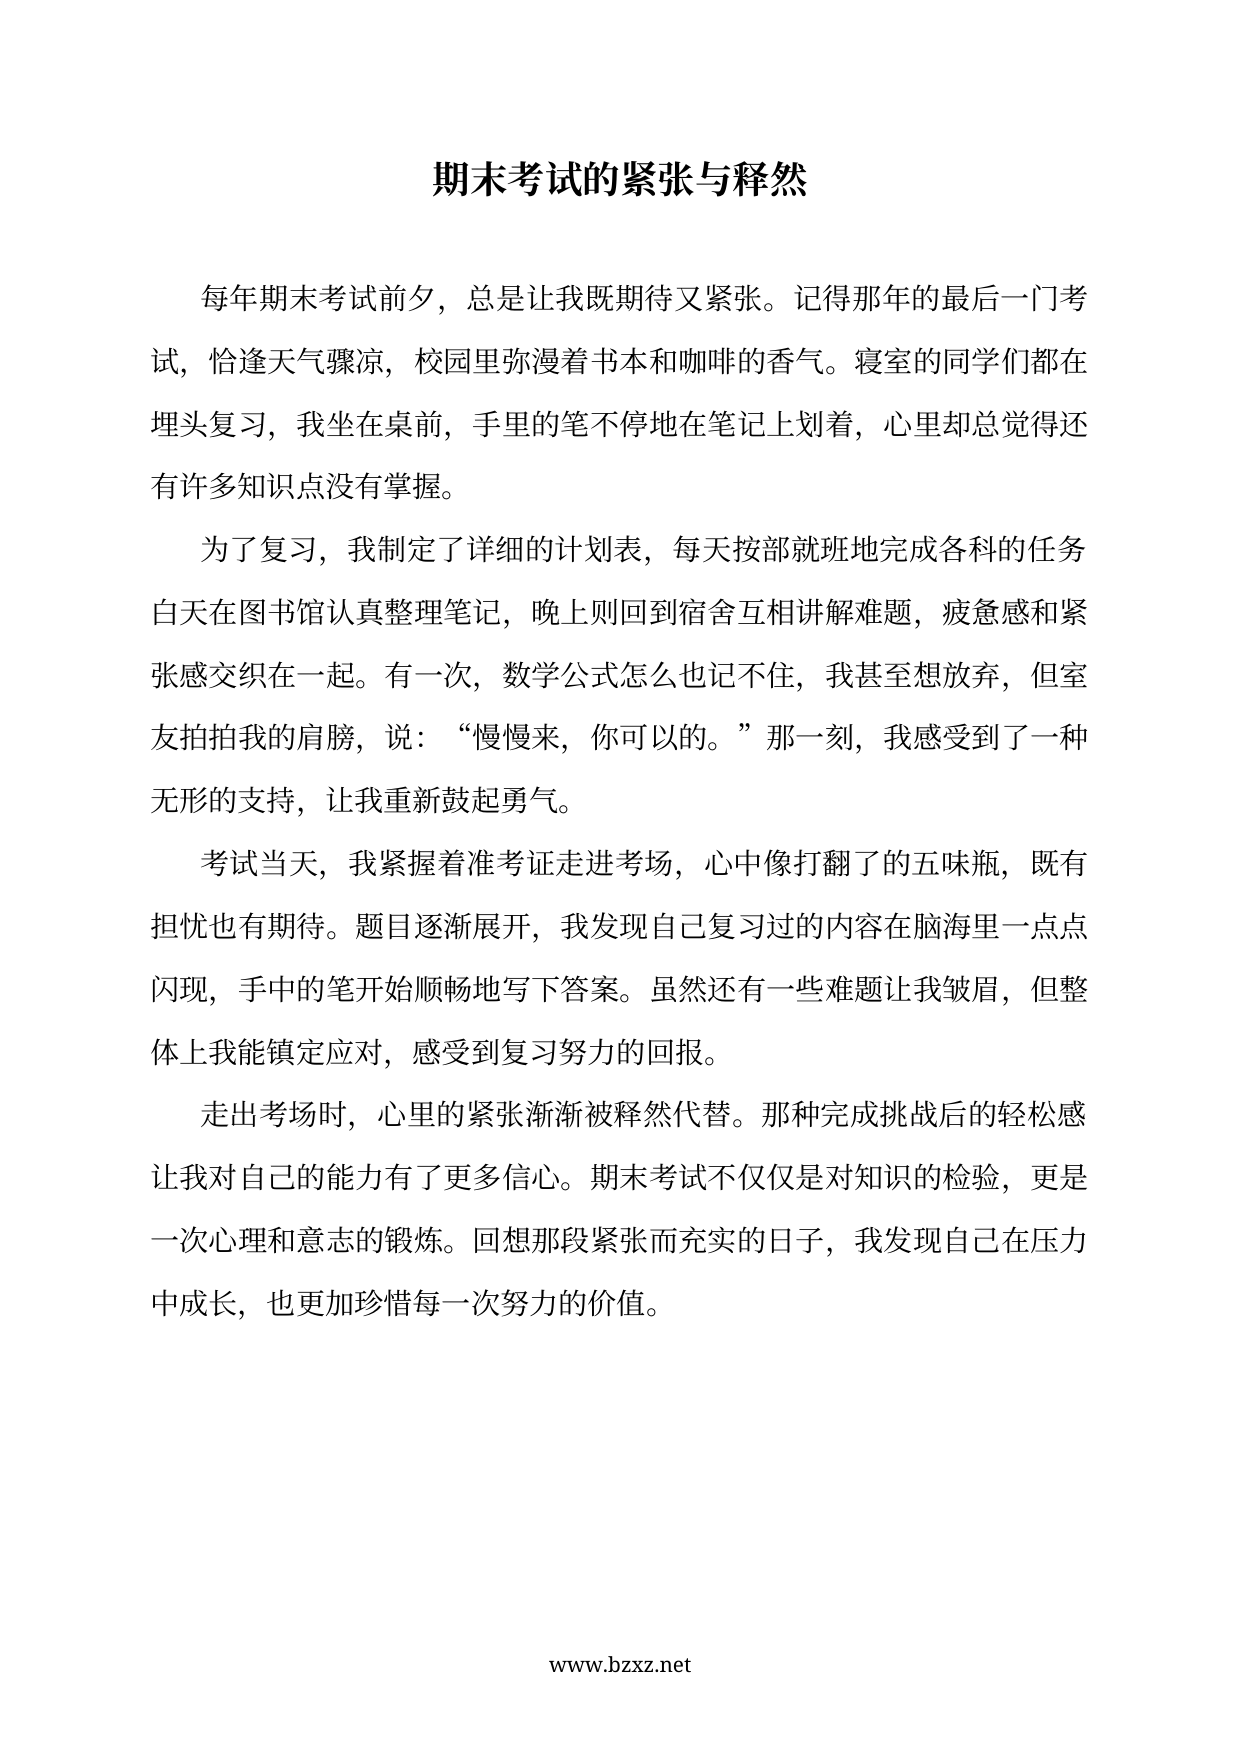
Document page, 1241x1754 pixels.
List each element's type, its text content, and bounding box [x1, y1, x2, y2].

text 每年期末考试前夕，总是让我既期待又紧张。记得那年的最后一门考试，恰逢天气骤凉，校园里弥漫着书本和咖啡的香气。寝室的同学们都在埋头复习，我坐在桌前，手里的笔不停地在笔记上划着，心里却总觉得还有许多知识点没有掌握。 [150, 276, 1090, 506]
text 为了复习，我制定了详细的计划表，每天按部就班地完成各科的任务。白天在图书馆认真整理笔记，晚上则回到宿舍互相讲解难题，疲惫感和紧张感交织在一起。有一次，数学公式怎么也记不住，我甚至想放弃，但室友拍拍我的肩膀，说：“慢慢来，你可以的。”那一刻，我感受到了一种无形的支持，让我重新鼓起勇气。 [150, 527, 1090, 820]
text 考试当天，我紧握着准考证走进考场，心中像打翻了的五味瓶，既有担忧也有期待。题目逐渐展开，我发现自己复习过的内容在脑海里一点点闪现，手中的笔开始顺畅地写下答案。虽然还有一些难题让我皱眉，但整体上我能镇定应对，感受到复习努力的回报。 [150, 841, 1090, 1071]
text 走出考场时，心里的紧张渐渐被释然代替。那种完成挑战后的轻松感，让我对自己的能力有了更多信心。期末考试不仅仅是对知识的检验，更是一次心理和意志的锻炼。回想那段紧张而充实的日子，我发现自己在压力中成长，也更加珍惜每一次努力的价值。 [150, 1092, 1090, 1323]
subtitle 期末考试的紧张与释然 [150, 150, 1090, 204]
